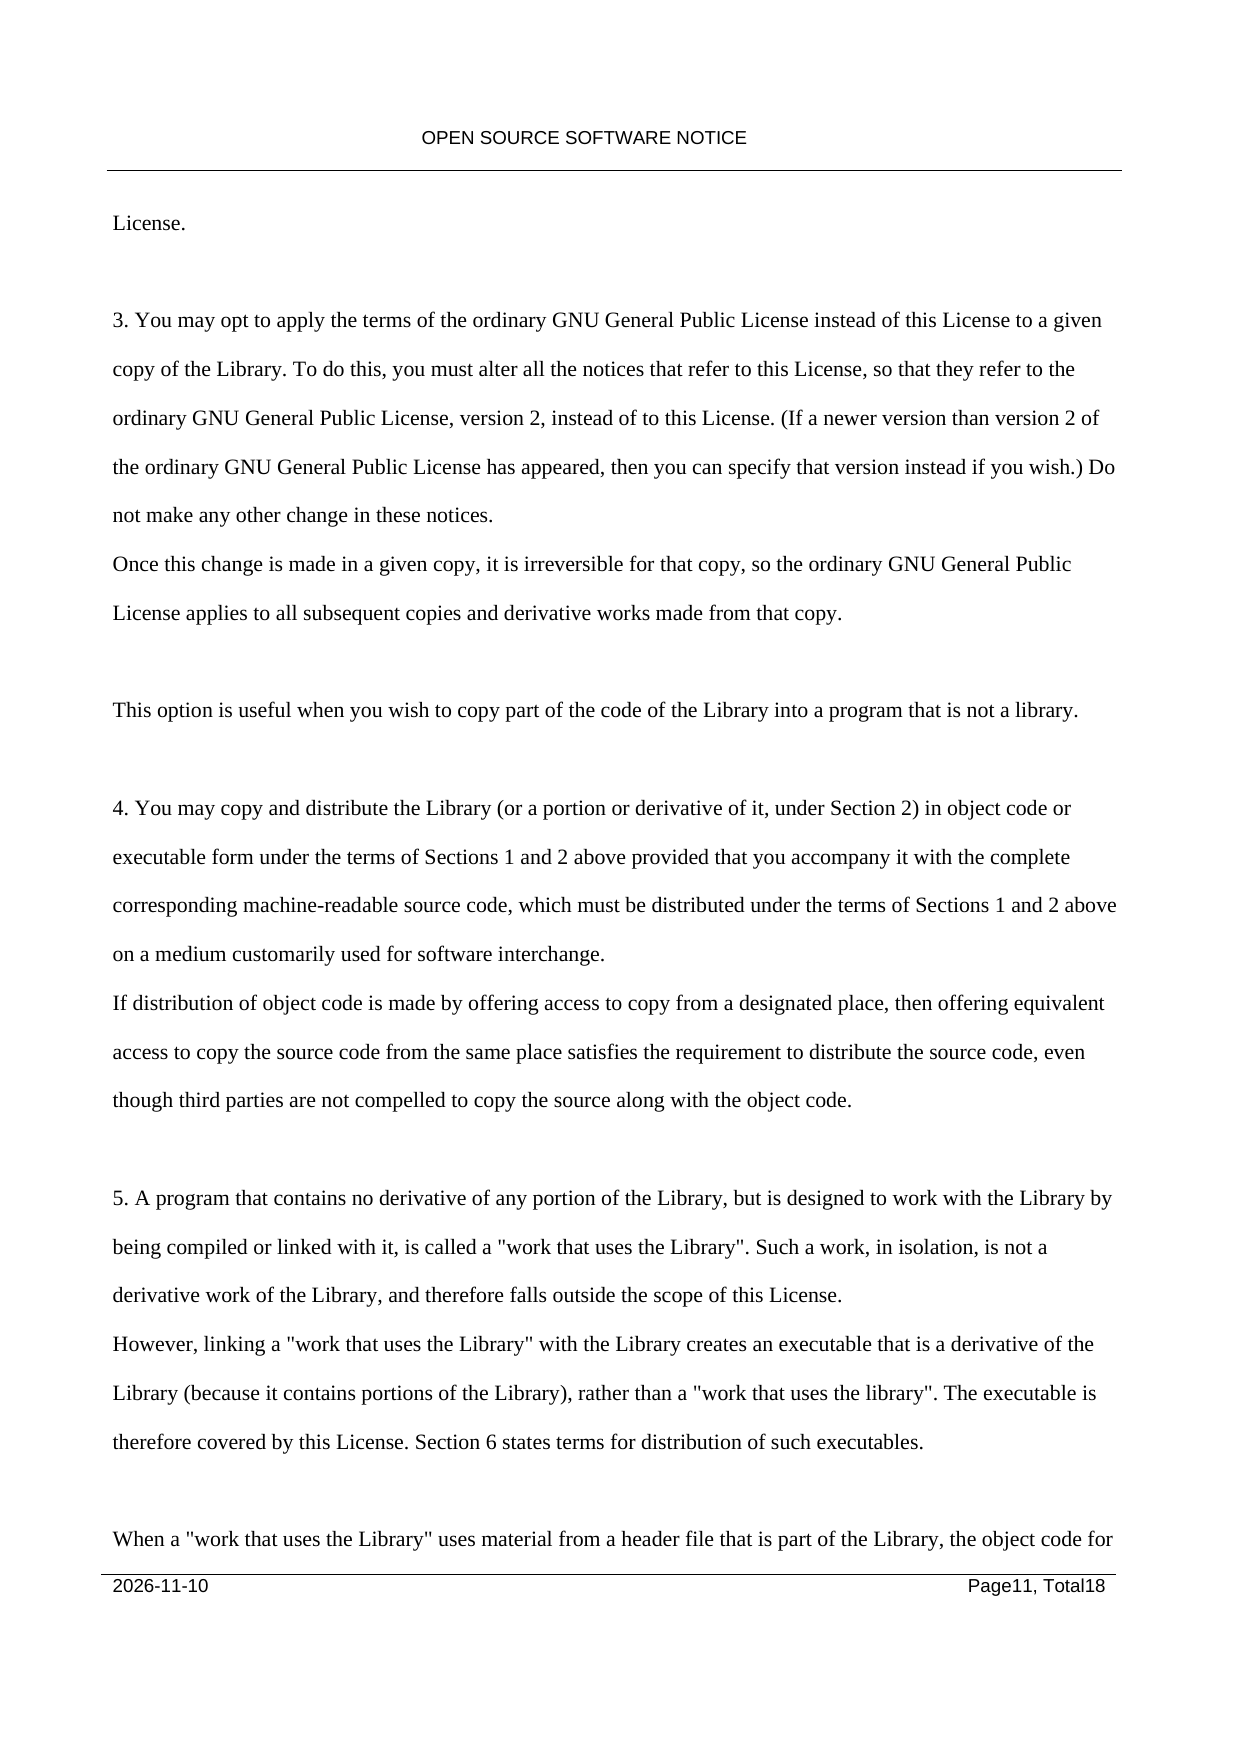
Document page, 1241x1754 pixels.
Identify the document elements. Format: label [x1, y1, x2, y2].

text [112, 206, 1128, 1555]
